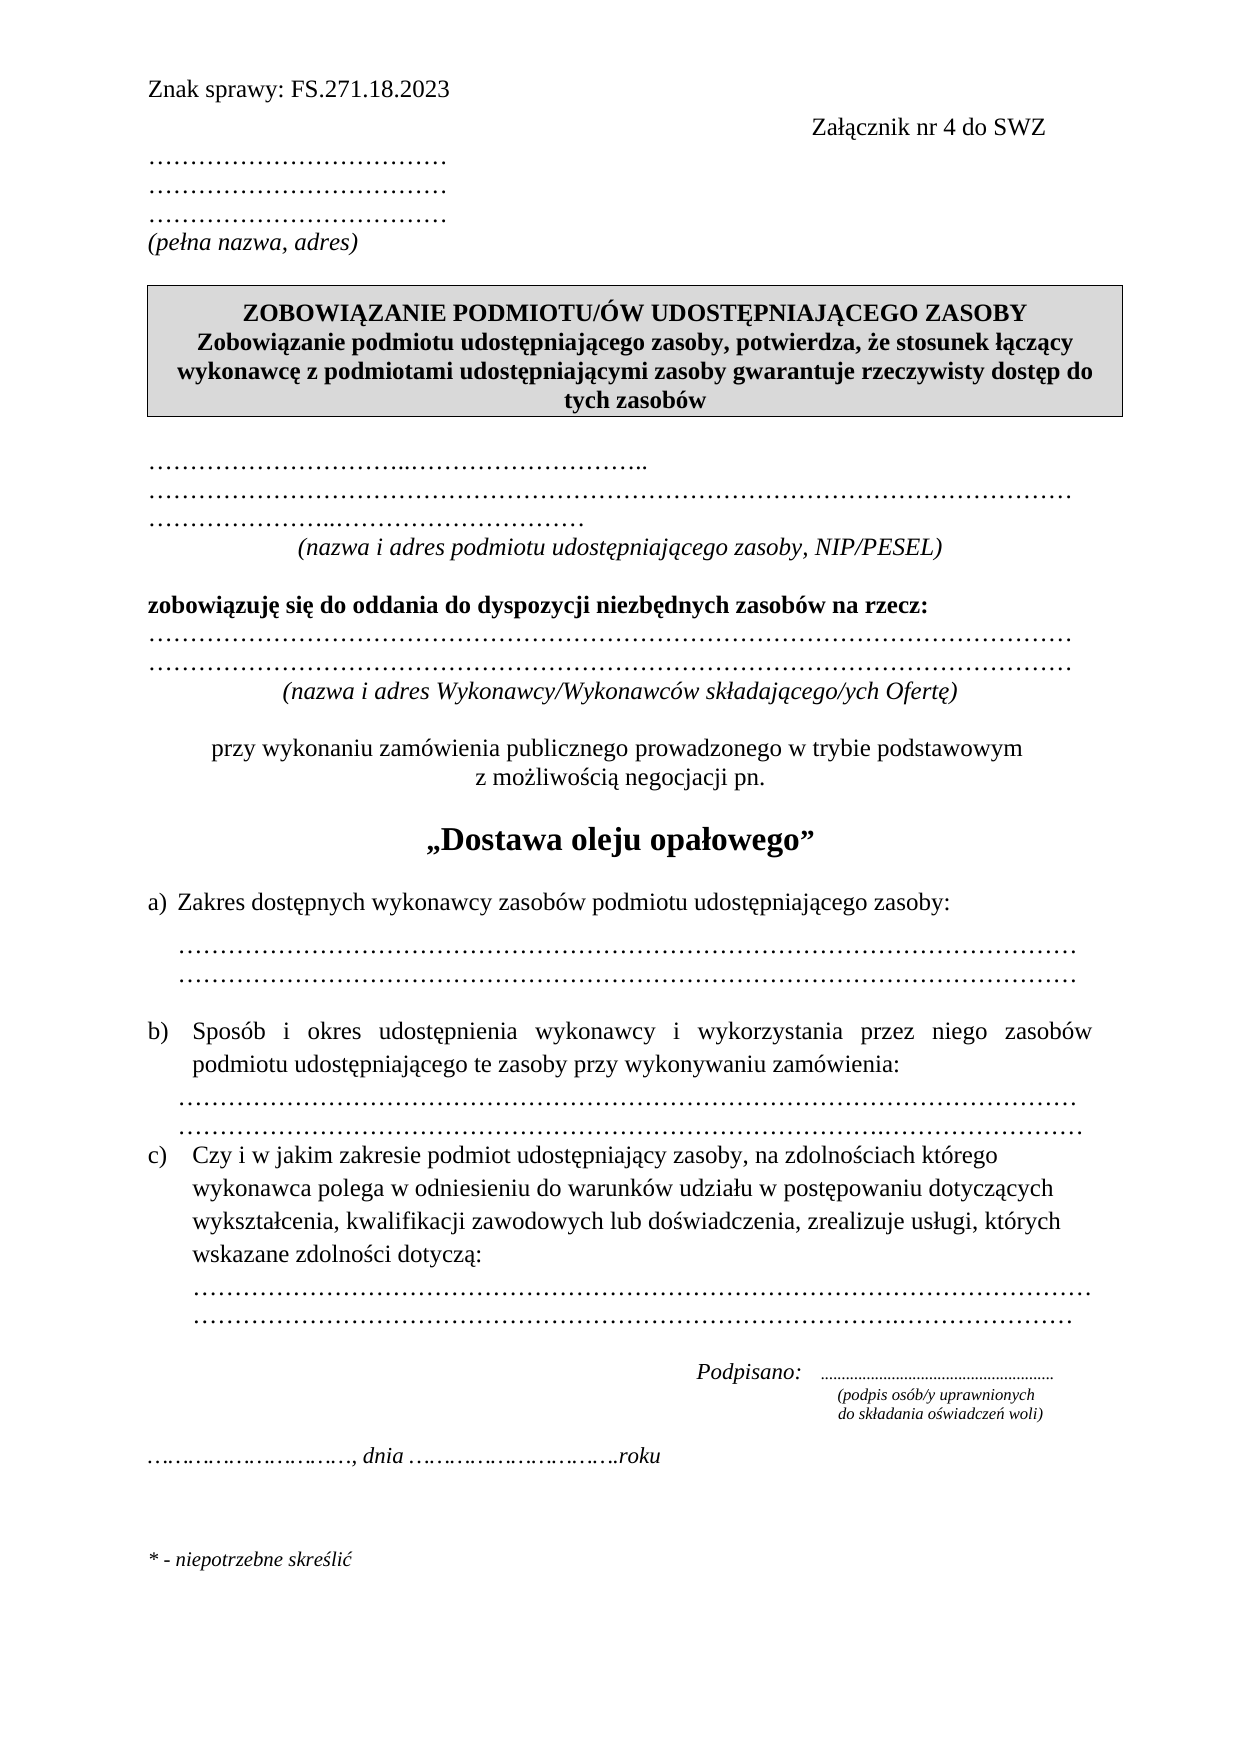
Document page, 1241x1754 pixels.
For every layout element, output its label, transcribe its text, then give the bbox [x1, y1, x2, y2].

text ……………………………… [148, 141, 472, 170]
text …………………………..………………………..……………………………………………………………………………………………………………………..………………………… [148, 446, 1093, 532]
text …………………………………………………………………………………………………………………………………………………………………………………………………… [148, 618, 1093, 676]
text ……………………………………………………………………………………………………………………………………………………………………………………………… [177, 930, 1093, 987]
text przy wykonaniu zamówienia publicznego prowadzonego w trybie podstawowym z możliwością negocjacji pn. [148, 733, 1093, 791]
text * - niepotrzebne skreślić [148, 1547, 1093, 1571]
text Podpisano: ........................................................ [590, 1358, 1093, 1384]
text ……………………………… [148, 170, 472, 199]
text zobowiązuję się do oddania do dyspozycji niezbędnych zasobów na rzecz: [148, 590, 1093, 618]
table_header ZOBOWIĄZANIE PODMIOTU/ÓW UDOSTĘPNIAJĄCEGO ZASOBY Zobowiązanie podmiotu udostępniającego zasoby, potwierdza, że stosunek łączący wykonawcę z podmiotami udostępniającymi zasoby gwarantuje rzeczywisty dostęp do tych zasobów [148, 286, 1122, 416]
text (pełna nazwa, adres) [148, 227, 472, 256]
text ………………………………………………………………………………………………………………………………………………………………………….………………… [192, 1272, 1093, 1329]
text ………………………………………………………………………………………………………………………………………………………………………….…………………… [177, 1082, 1093, 1140]
text …………………………, dnia ………………………….roku [148, 1442, 1093, 1468]
list Zakres dostępnych wykonawcy zasobów podmiotu udostępniającego zasoby: [148, 887, 1093, 916]
text „Dostawa oleju opałowego” [148, 820, 1093, 858]
text ……………………………… [148, 199, 472, 227]
text Załącznik nr 4 do SWZ [811, 112, 1093, 141]
text (nazwa i adres podmiotu udostępniającego zasoby, NIP/PESEL) [148, 532, 1093, 561]
list Czy i w jakim zakresie podmiot udostępniający zasoby, na zdolnościach którego wykonawca polega w odniesieniu do warunków udziału w postępowaniu dotyczących wykształcenia, kwalifikacji zawodowych lub doświadczenia, zrealizuje usługi, których wskazane zdolności dotyczą: [148, 1140, 1093, 1267]
text (nazwa i adres Wykonawcy/Wykonawców składającego/ych Ofertę) [148, 676, 1093, 705]
text (podpis osób/y uprawnionych do składania oświadczeń woli) [738, 1384, 1093, 1423]
list Sposób i okres udostępnienia wykonawcy i wykorzystania przez niego zasobów podmiotu udostępniającego te zasoby przy wykonywaniu zamówienia: [148, 1016, 1093, 1078]
